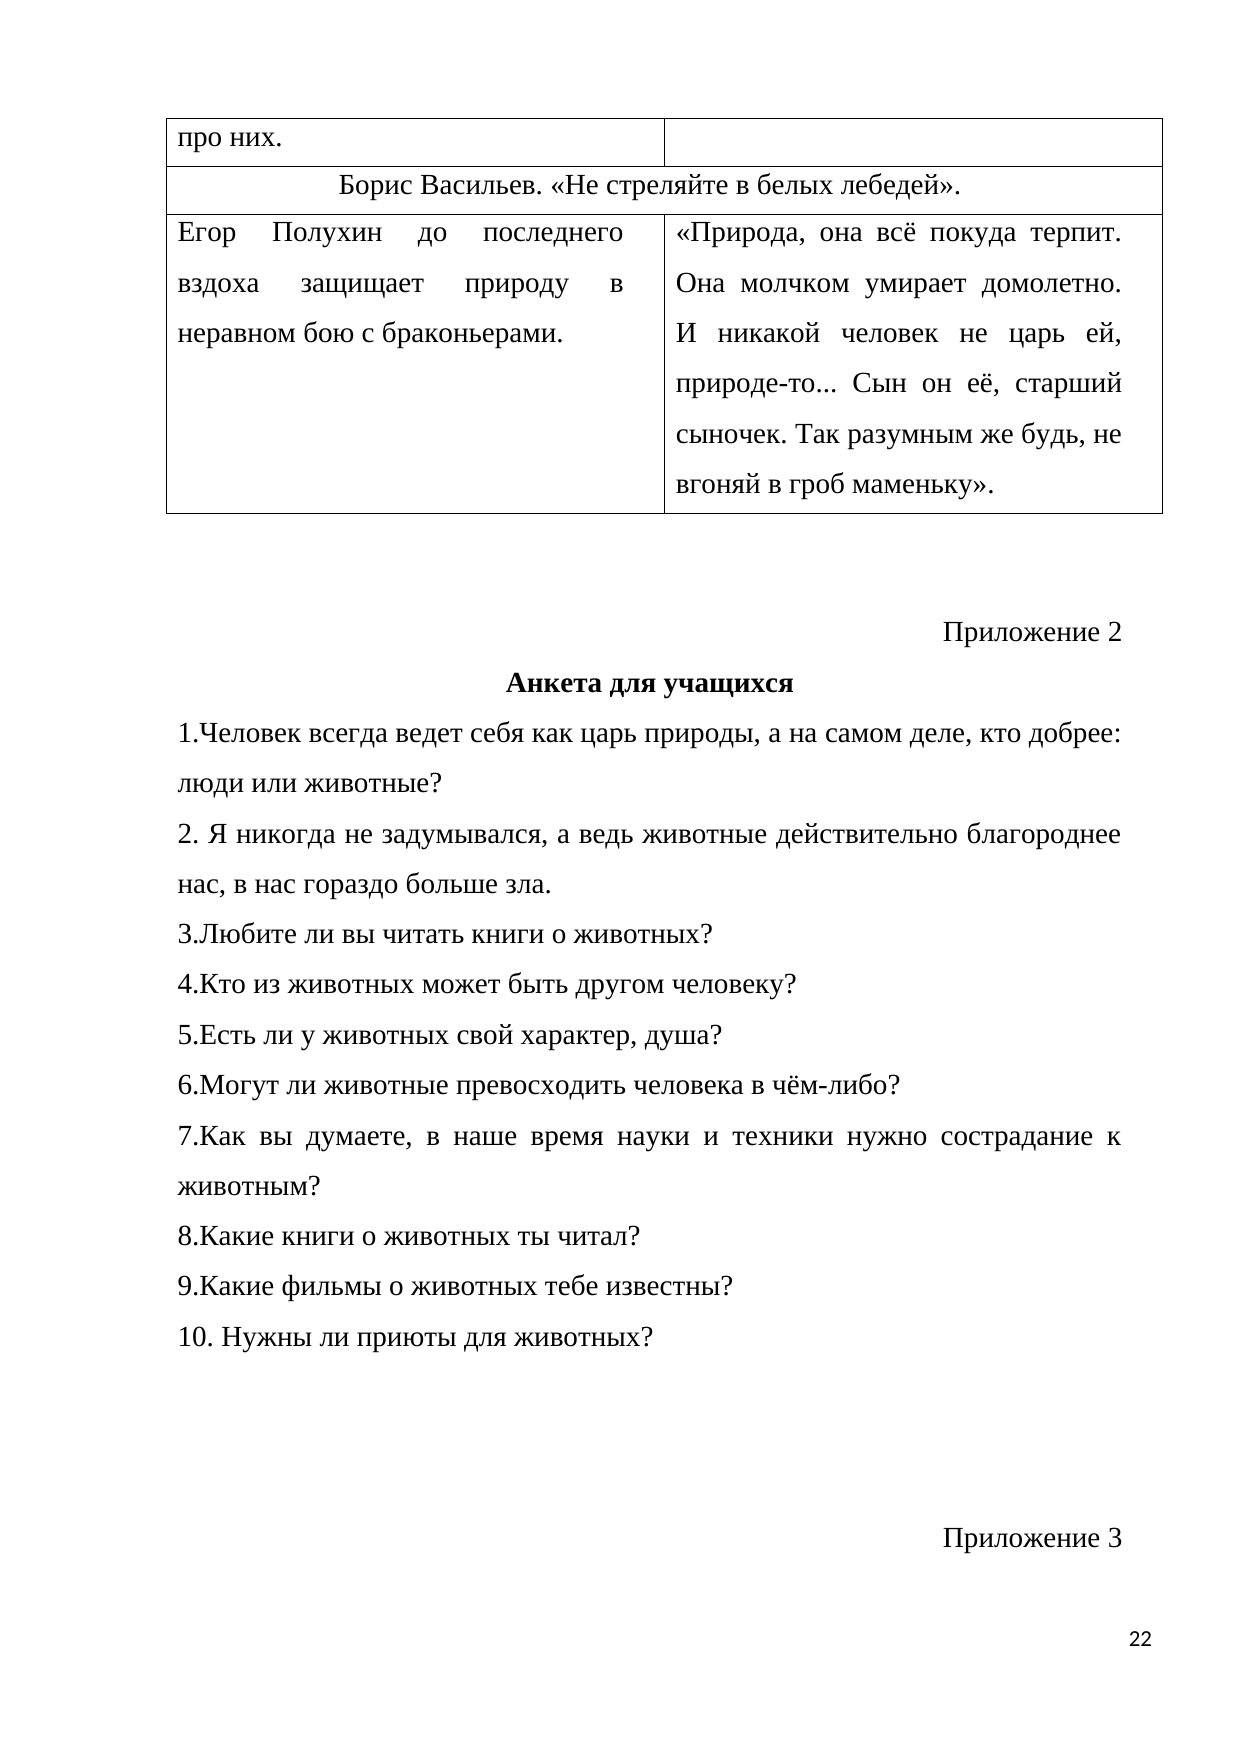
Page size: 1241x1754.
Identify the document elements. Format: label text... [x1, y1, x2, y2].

text Приложение 2 [177, 614, 1122, 648]
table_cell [665, 119, 1162, 166]
text 9.Какие фильмы о животных тебе известны? [177, 1268, 1122, 1302]
text 5.Есть ли у животных свой характер, душа? [177, 1017, 1122, 1051]
text 10. Нужны ли приюты для животных? [177, 1319, 1122, 1352]
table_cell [167, 119, 664, 166]
text 4.Кто из животных может быть другом человеку? [177, 967, 1122, 1000]
text 1.Человек всегда ведет себя как царь природы, а на самом деле, кто добрее: люди или животные? [177, 715, 1122, 799]
table_cell Егор Полухин до последнего вздоха защищает природу в неравном бою с браконьерами. [167, 215, 664, 513]
text 8.Какие книги о животных ты читал? [177, 1218, 1122, 1252]
text 3.Любите ли вы читать книги о животных? [177, 916, 1122, 950]
text Анкета для учащихся [177, 665, 1122, 698]
text 2. Я никогда не задумывался, а ведь животные действительно благороднее нас, в нас гораздо больше зла. [177, 816, 1122, 899]
text 7.Как вы думаете, в наше время науки и техники нужно сострадание к животным? [177, 1118, 1122, 1201]
text 6.Могут ли животные превосходить человека в чём-либо? [177, 1067, 1122, 1101]
table_cell Борис Васильев. «Не стреляйте в белых лебедей». [167, 167, 1162, 213]
text Приложение 3 [177, 1520, 1122, 1554]
table_cell «Природа, она всё покуда терпит. Она молчком умирает домолетно. И никакой человек не царь ей, природе-то... Сын он её, старший сыночек. Так разумным же будь, не вгоняй в гроб маменьку». [665, 215, 1162, 513]
